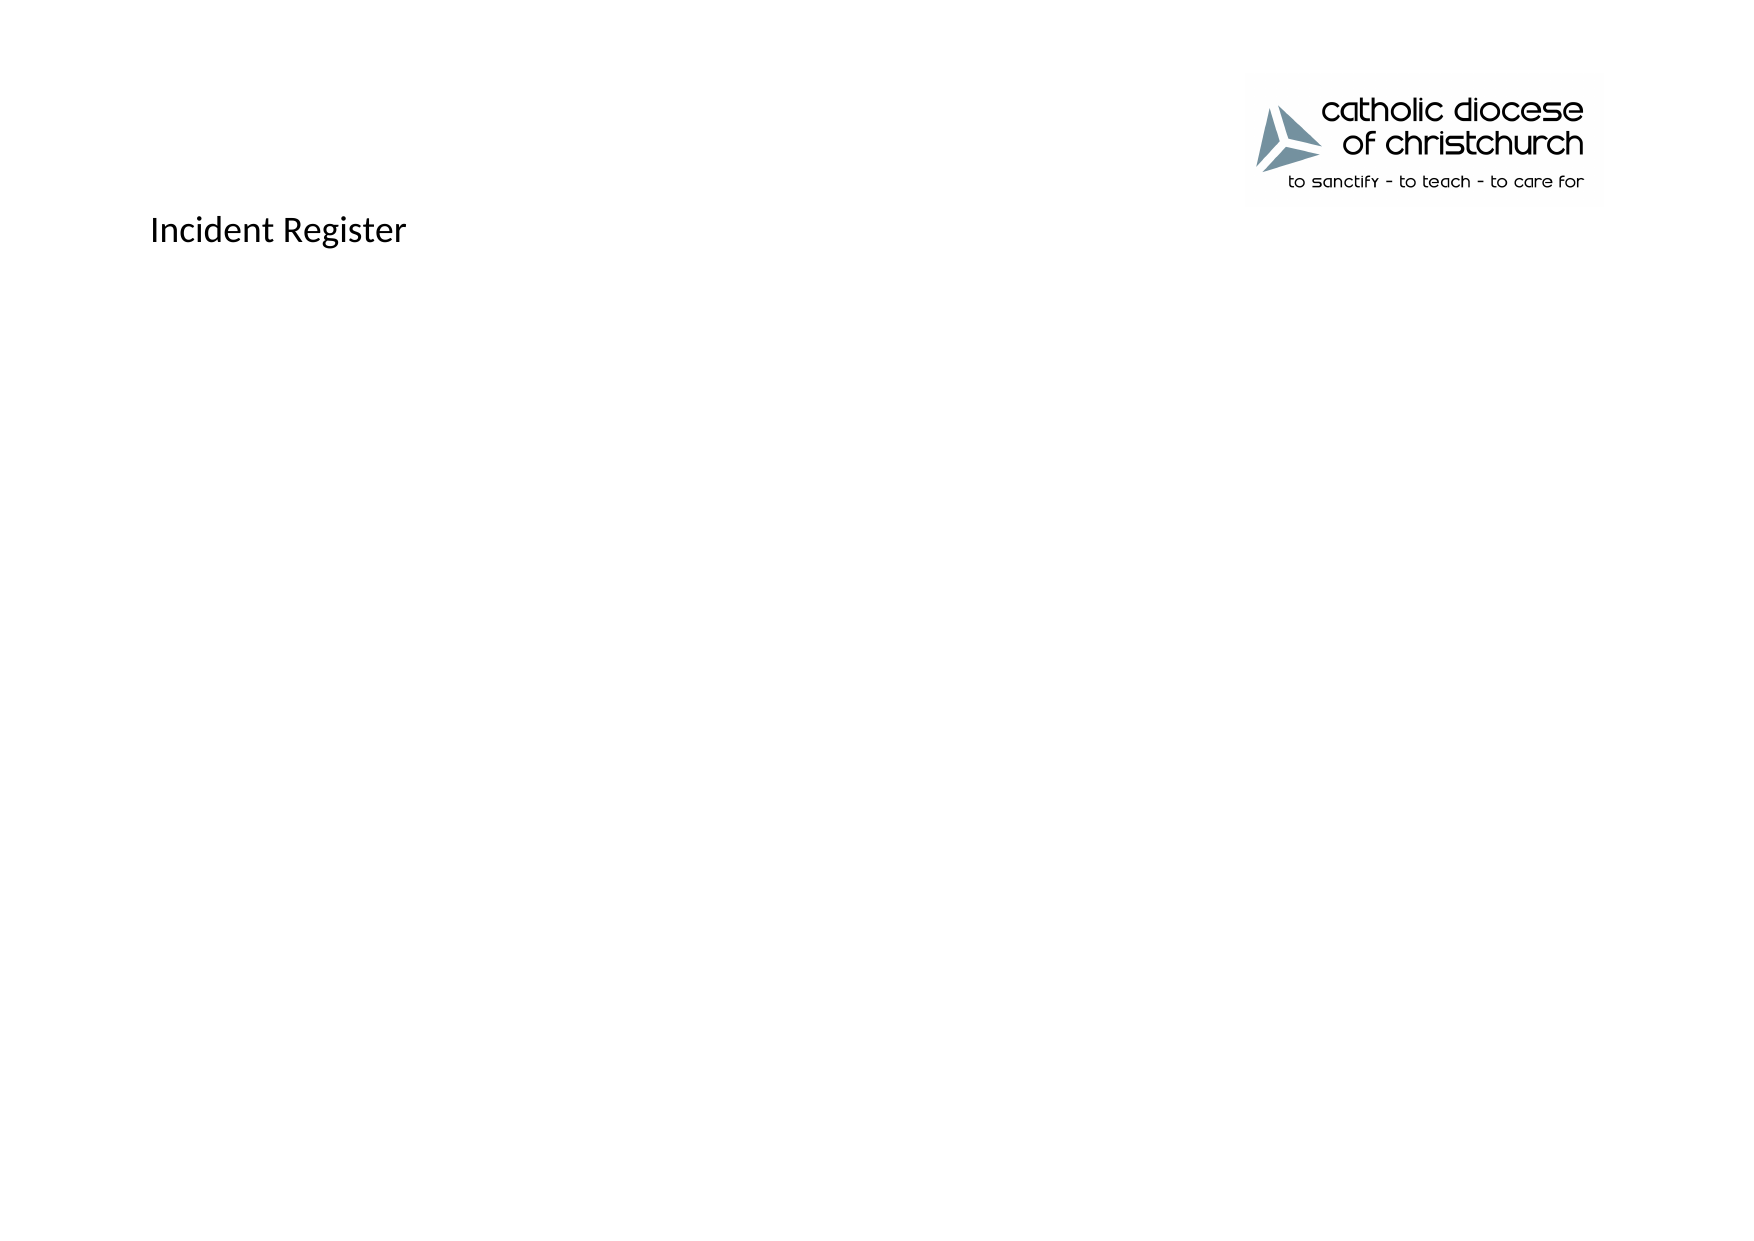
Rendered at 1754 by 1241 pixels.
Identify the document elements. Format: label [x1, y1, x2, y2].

picture [1244, 73, 1604, 207]
